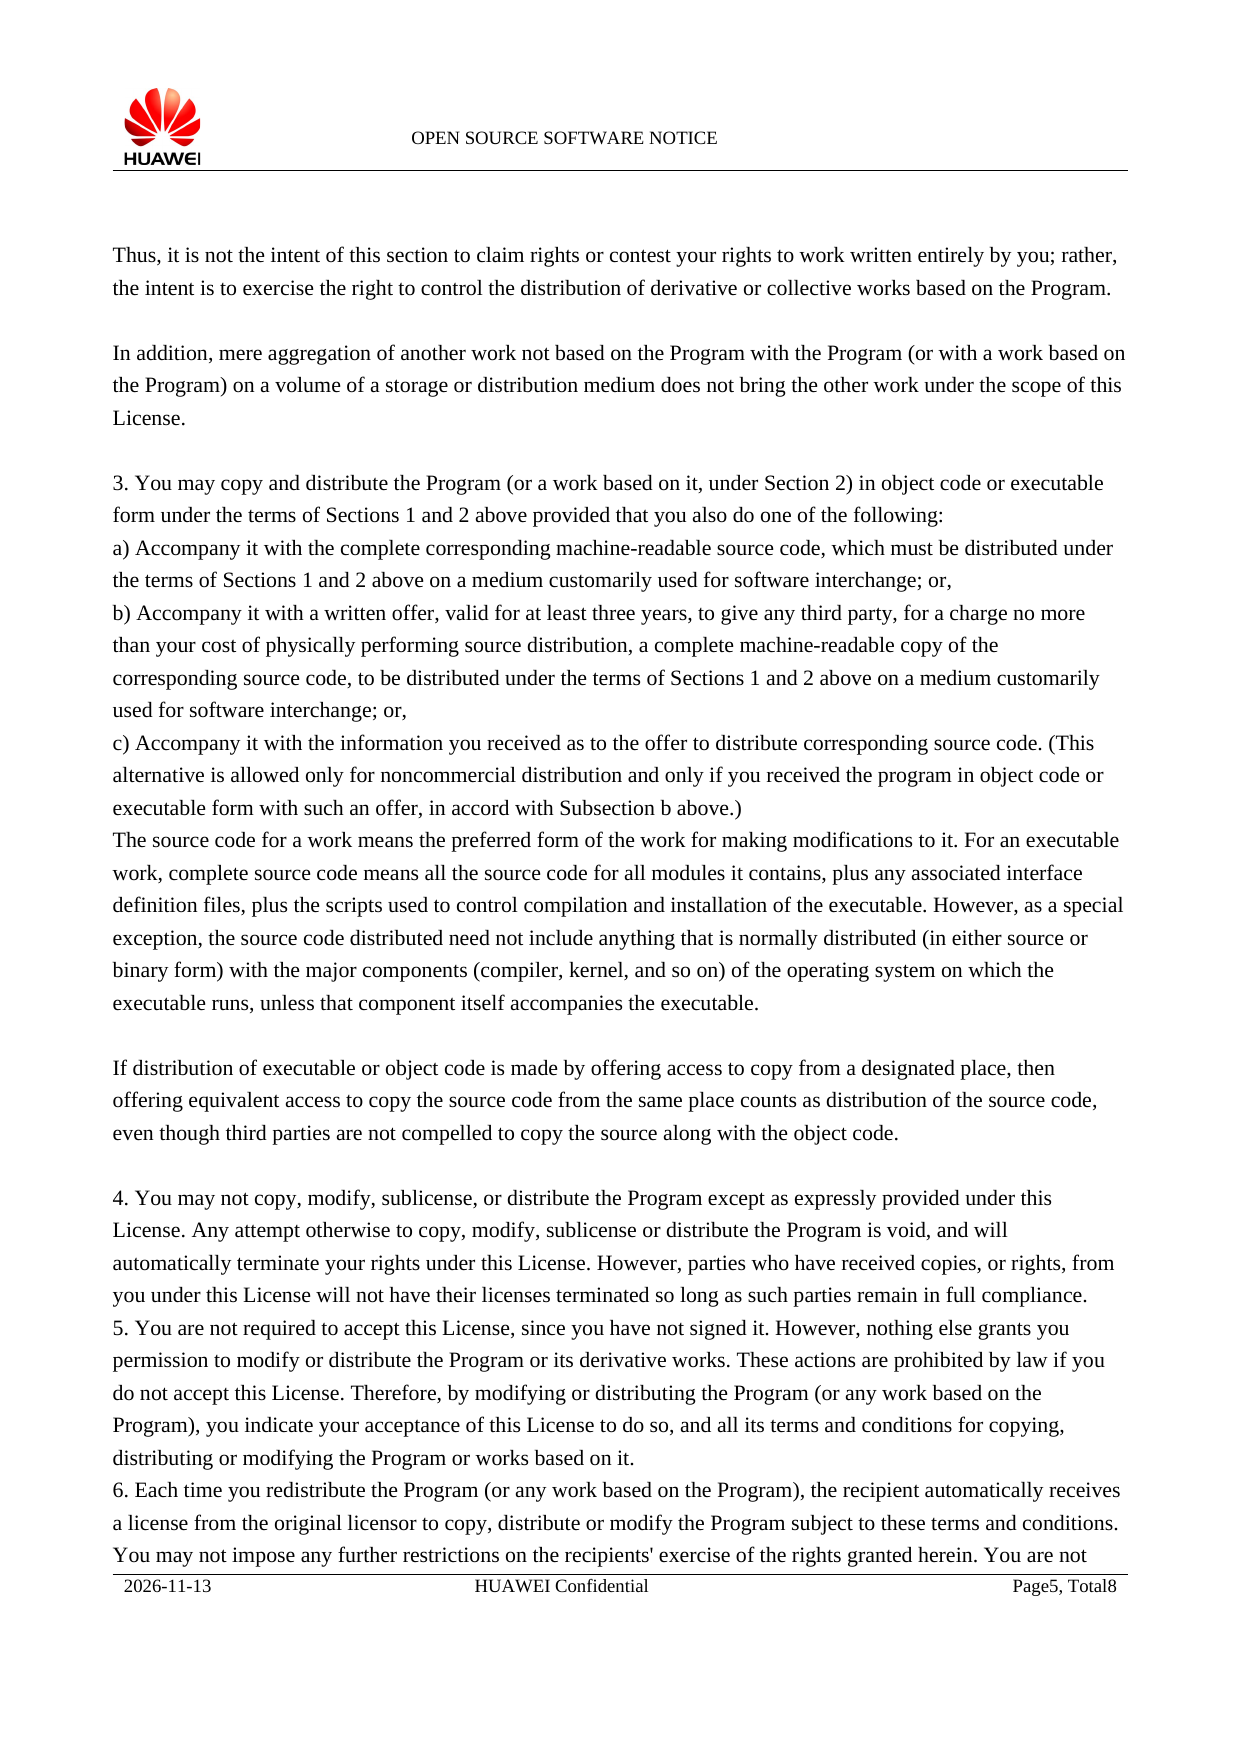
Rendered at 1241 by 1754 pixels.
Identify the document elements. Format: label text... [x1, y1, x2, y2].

picture [124, 88, 201, 165]
